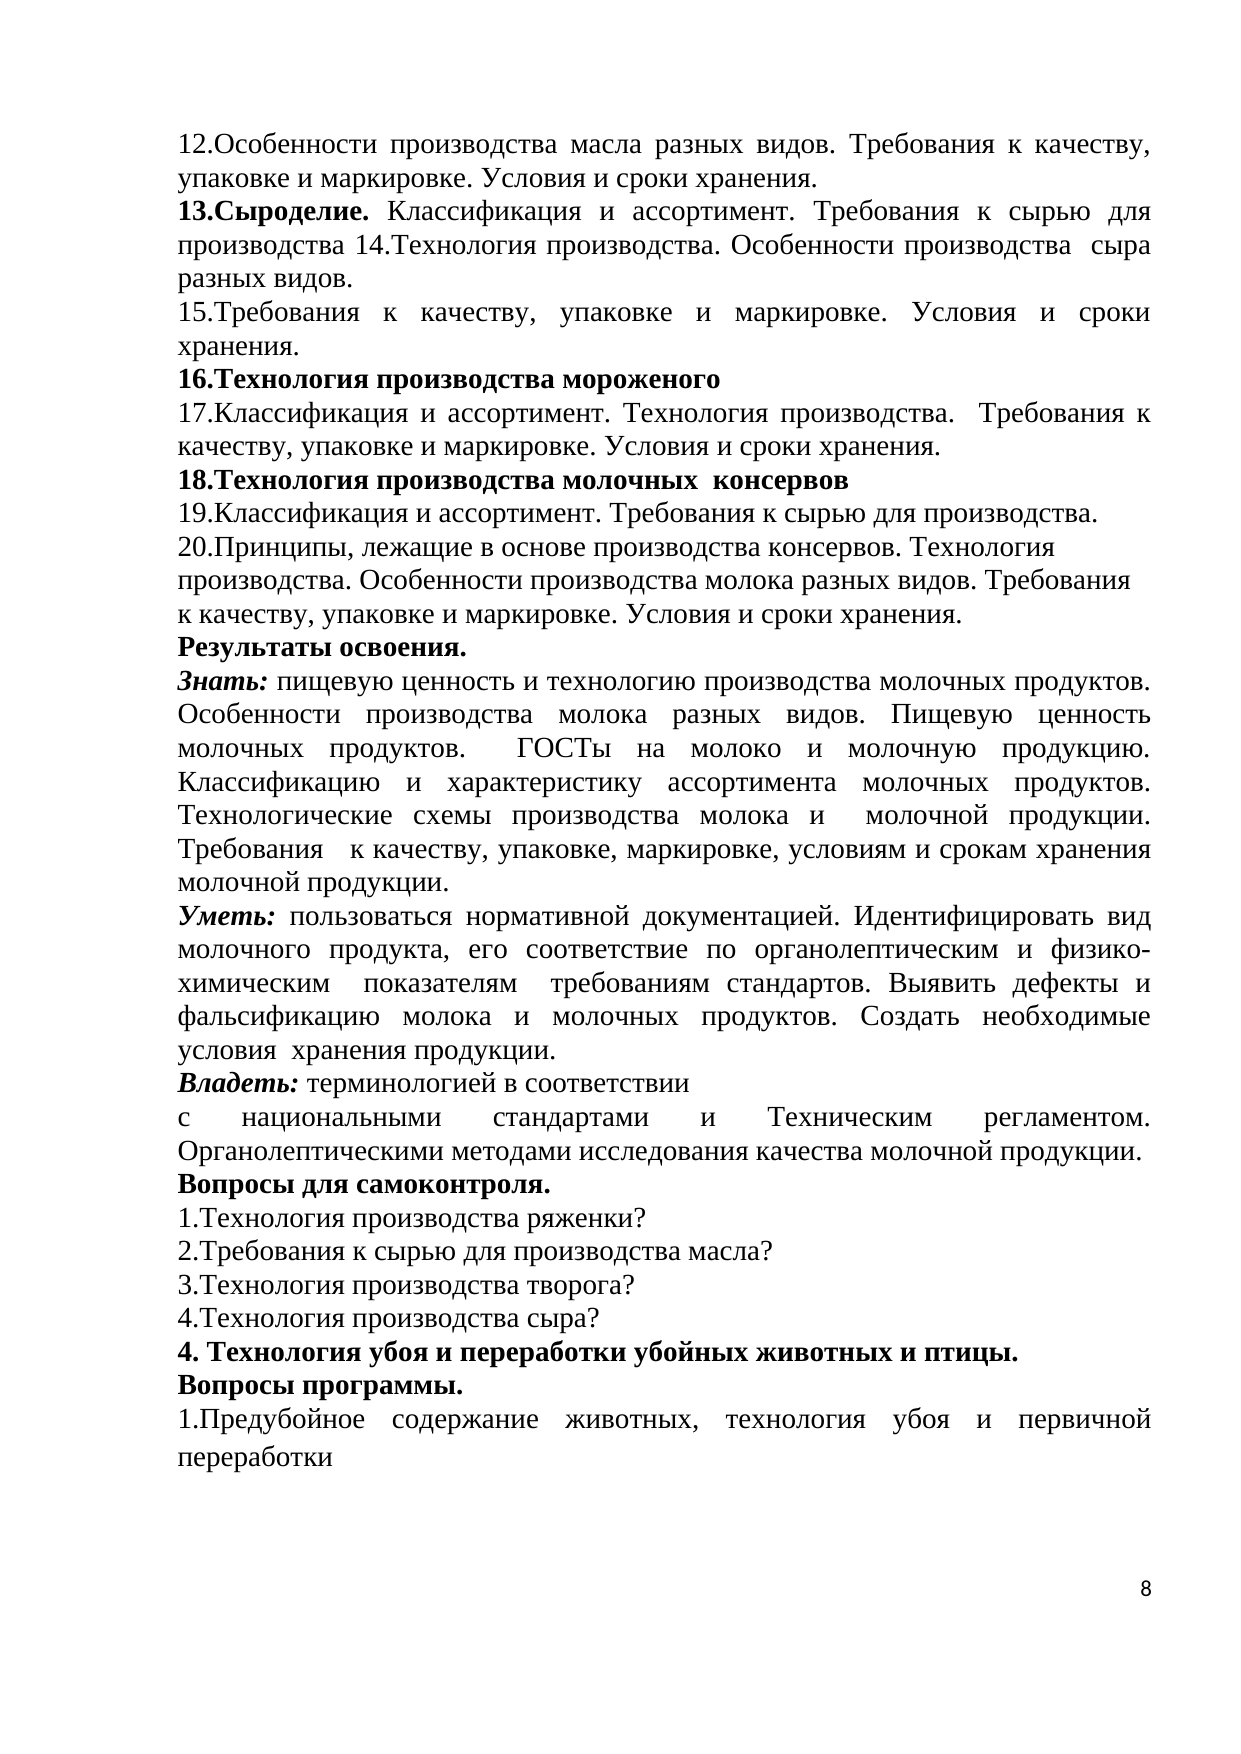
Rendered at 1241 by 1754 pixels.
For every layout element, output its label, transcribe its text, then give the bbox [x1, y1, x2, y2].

text Вопросы программы. [177, 1367, 1152, 1401]
text 3.Технология производства творога? [177, 1267, 1152, 1300]
text 2.Требования к сырью для производства масла? [177, 1233, 1152, 1267]
text 20.Принципы, лежащие в основе производства консервов. Технология производства. Особенности производства молока разных видов. Требования к качеству, упаковке и маркировке. Условия и сроки хранения. [177, 529, 1152, 629]
text 17.Классификация и ассортимент. Технология производства. Требования к качеству, упаковке и маркировке. Условия и сроки хранения. [177, 395, 1152, 462]
text 16.Технология производства мороженого [177, 361, 1152, 395]
text 19.Классификация и ассортимент. Требования к сырью для производства. [177, 495, 1152, 529]
text 12.Особенности производства масла разных видов. Требования к качеству, упаковке и маркировке. Условия и сроки хранения. [177, 126, 1152, 193]
text 13.Сыроделие. Классификация и ассортимент. Требования к сырью для производства 14.Технология производства. Особенности производства сыра разных видов. [177, 193, 1152, 294]
text Вопросы для самоконтроля. [177, 1166, 1152, 1200]
text 1.Предубойное содержание животных, технология убоя и первичной переработки [177, 1401, 1152, 1473]
text Владеть: терминологией в соответствии [177, 1066, 1152, 1099]
text 1.Технология производства ряженки? [177, 1200, 1152, 1233]
text 4.Технология производства сыра? [177, 1300, 1152, 1334]
text Знать: пищевую ценность и технологию производства молочных продуктов. Особенности производства молока разных видов. Пищевую ценность молочных продуктов. ГОСТы на молоко и молочную продукцию. Классификацию и характеристику ассортимента молочных продуктов. Технологические схемы производства молока и молочной продукции. Требования к качеству, упаковке, маркировке, условиям и срокам хранения молочной продукции. [177, 663, 1152, 898]
text Результаты освоения. [177, 629, 1152, 663]
text с национальными стандартами и Техническим регламентом. Органолептическими методами исследования качества молочной продукции. [177, 1099, 1152, 1166]
text 4. Технология убоя и переработки убойных животных и птицы. [177, 1334, 1152, 1367]
text 15.Требования к качеству, упаковке и маркировке. Условия и сроки хранения. [177, 294, 1152, 361]
text 18.Технология производства молочных консервов [177, 462, 1152, 495]
text Уметь: пользоваться нормативной документацией. Идентифицировать вид молочного продукта, его соответствие по органолептическим и физико-химическим показателям требованиям стандартов. Выявить дефекты и фальсификацию молока и молочных продуктов. Создать необходимые условия хранения продукции. [177, 898, 1152, 1066]
